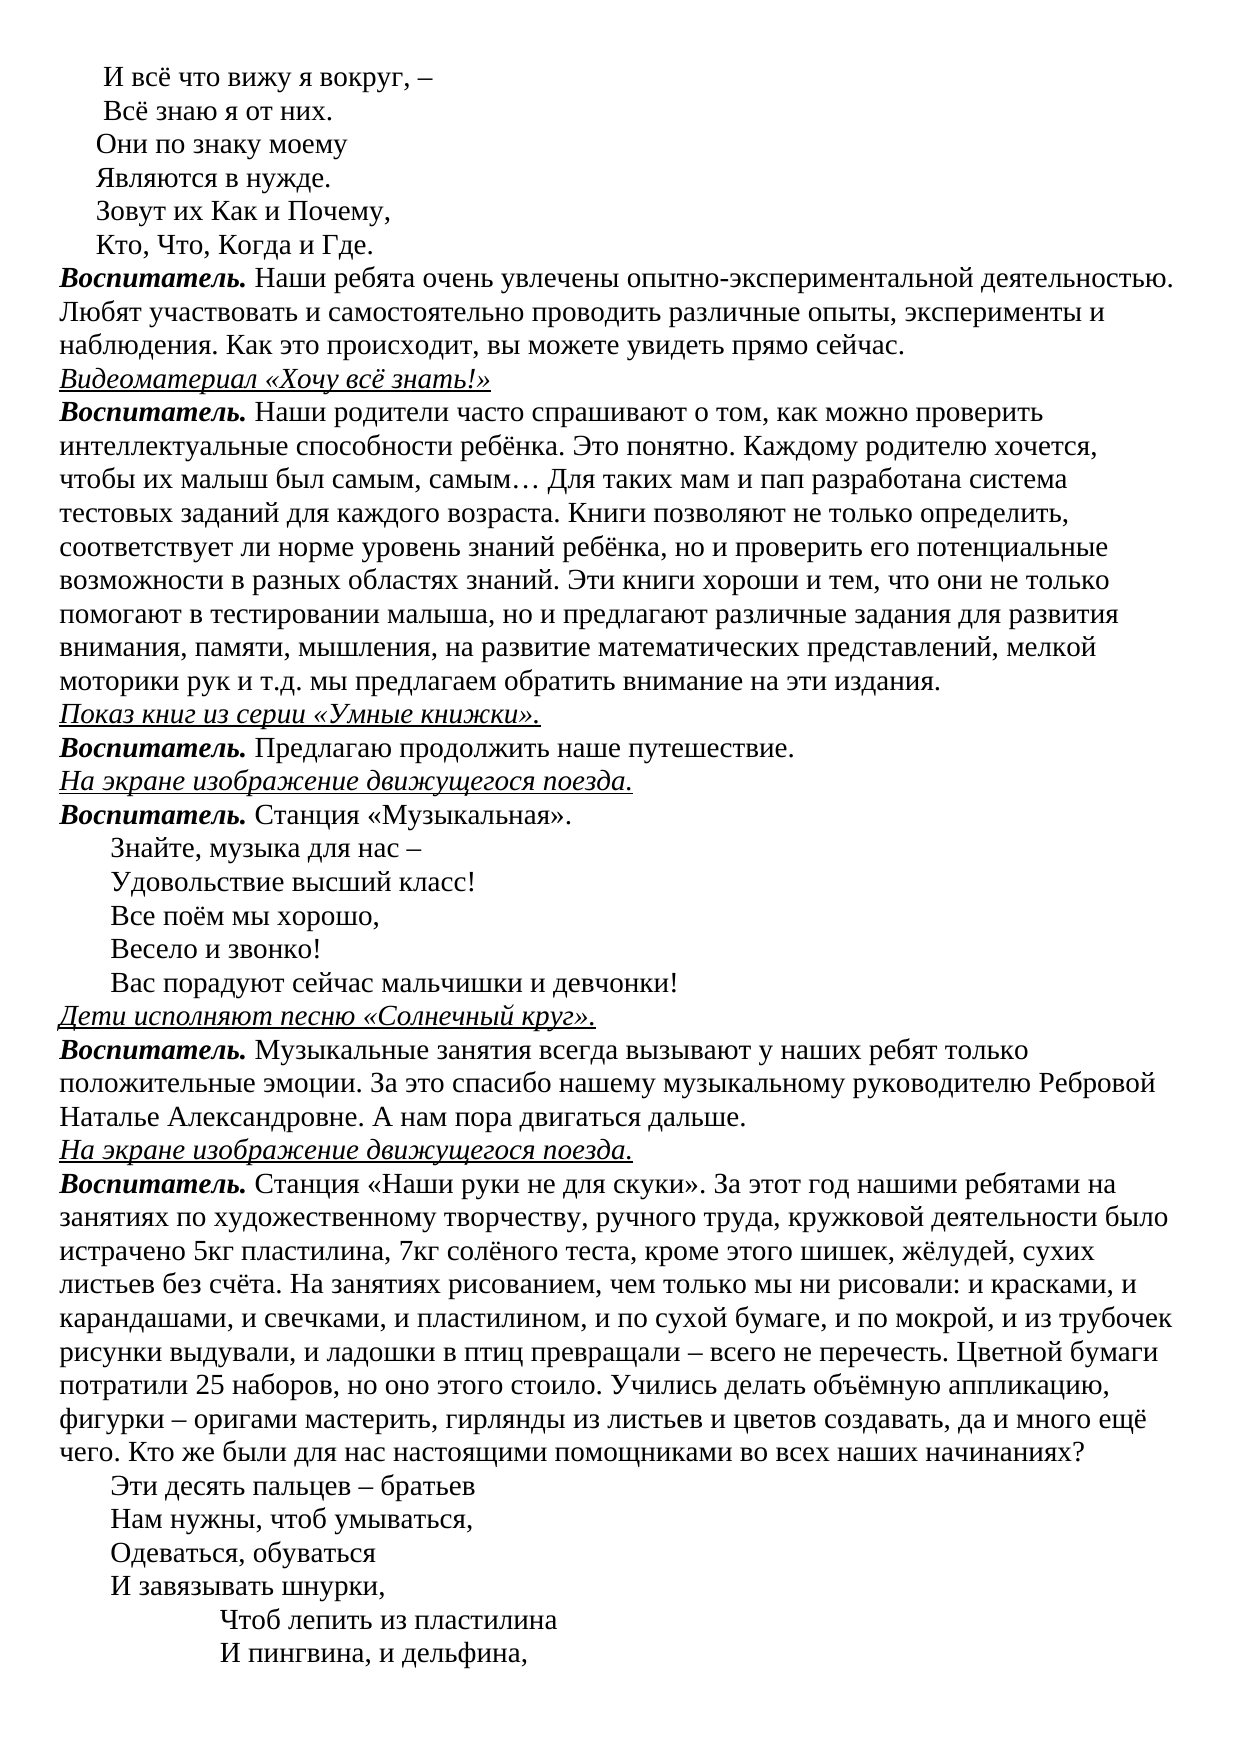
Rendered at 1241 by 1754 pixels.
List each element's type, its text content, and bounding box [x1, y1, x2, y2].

text Они по знаку моему [59, 126, 1181, 160]
text Всё знаю я от них. [59, 93, 1181, 126]
text наблюдения. Как это происходит, вы можете увидеть прямо сейчас. [59, 327, 1181, 361]
text И пингвина, и дельфина, [59, 1636, 1181, 1669]
text Чтоб лепить из пластилина [59, 1602, 1181, 1636]
text потратили 25 наборов, но оно этого стоило. Учились делать объёмную аппликацию, фигурки – оригами мастерить, гирлянды из листьев и цветов создавать, да и много ещё чего. Кто же были для нас настоящими помощниками во всех наших начинаниях? [59, 1367, 1181, 1468]
text Дети исполняют песню «Солнечный круг». [59, 998, 1181, 1032]
text Все поём мы хорошо, [59, 898, 1181, 931]
text Показ книг из серии «Умные книжки». [59, 696, 1181, 730]
text Воспитатель. Музыкальные занятия всегда вызывают у наших ребят только положительные эмоции. За это спасибо нашему музыкальному руководителю Ребровой Наталье Александровне. А нам пора двигаться дальше. [59, 1032, 1181, 1132]
text Кто, Что, Когда и Где. [59, 227, 1181, 260]
text Воспитатель. Станция «Наши руки не для скуки». За этот год нашими ребятами на занятиях по художественному творчеству, ручного труда, кружковой деятельности было [59, 1166, 1181, 1233]
text На экране изображение движущегося поезда. [59, 1132, 1181, 1166]
text Являются в нужде. [59, 160, 1181, 193]
text И всё что вижу я вокруг, – [59, 59, 1181, 93]
text карандашами, и свечками, и пластилином, и по сухой бумаге, и по мокрой, и из трубочек рисунки выдували, и ладошки в птиц превращали – всего не перечесть. Цветной бумаги [59, 1300, 1181, 1367]
text истрачено 5кг пластилина, 7кг солёного теста, кроме этого шишек, жёлудей, сухих листьев без счёта. На занятиях рисованием, чем только мы ни рисовали: и красками, и [59, 1233, 1181, 1300]
text Воспитатель. Наши родители часто спрашивают о том, как можно проверить интеллектуальные способности ребёнка. Это понятно. Каждому родителю хочется, чтобы их малыш был самым, самым… Для таких мам и пап разработана система тестовых заданий для каждого возраста. Книги позволяют не только определить, соответствует ли норме уровень знаний ребёнка, но и проверить его потенциальные возможности в разных областях знаний. Эти книги хороши и тем, что они не только помогают в тестировании малыша, но и предлагают различные задания для развития внимания, памяти, мышления, на развитие математических представлений, мелкой моторики рук и т.д. мы предлагаем обратить внимание на эти издания. [59, 394, 1181, 696]
text Воспитатель. Предлагаю продолжить наше путешествие. [59, 730, 1181, 763]
text Эти десять пальцев – братьев [59, 1468, 1181, 1501]
text Знайте, музыка для нас – [59, 831, 1181, 864]
text И завязывать шнурки, [59, 1568, 1181, 1602]
text Воспитатель. Станция «Музыкальная». [59, 797, 1181, 831]
text На экране изображение движущегося поезда. [59, 763, 1181, 797]
text Видеоматериал «Хочу всё знать!» [59, 361, 1181, 394]
text Зовут их Как и Почему, [59, 193, 1181, 227]
text Весело и звонко! [59, 931, 1181, 965]
text Вас порадуют сейчас мальчишки и девчонки! [59, 965, 1181, 998]
text Одеваться, обуваться [59, 1535, 1181, 1568]
text Нам нужны, чтоб умываться, [59, 1501, 1181, 1535]
text Удовольствие высший класс! [59, 864, 1181, 898]
text Воспитатель. Наши ребята очень увлечены опытно-экспериментальной деятельностью. Любят участвовать и самостоятельно проводить различные опыты, эксперименты и [59, 260, 1181, 327]
